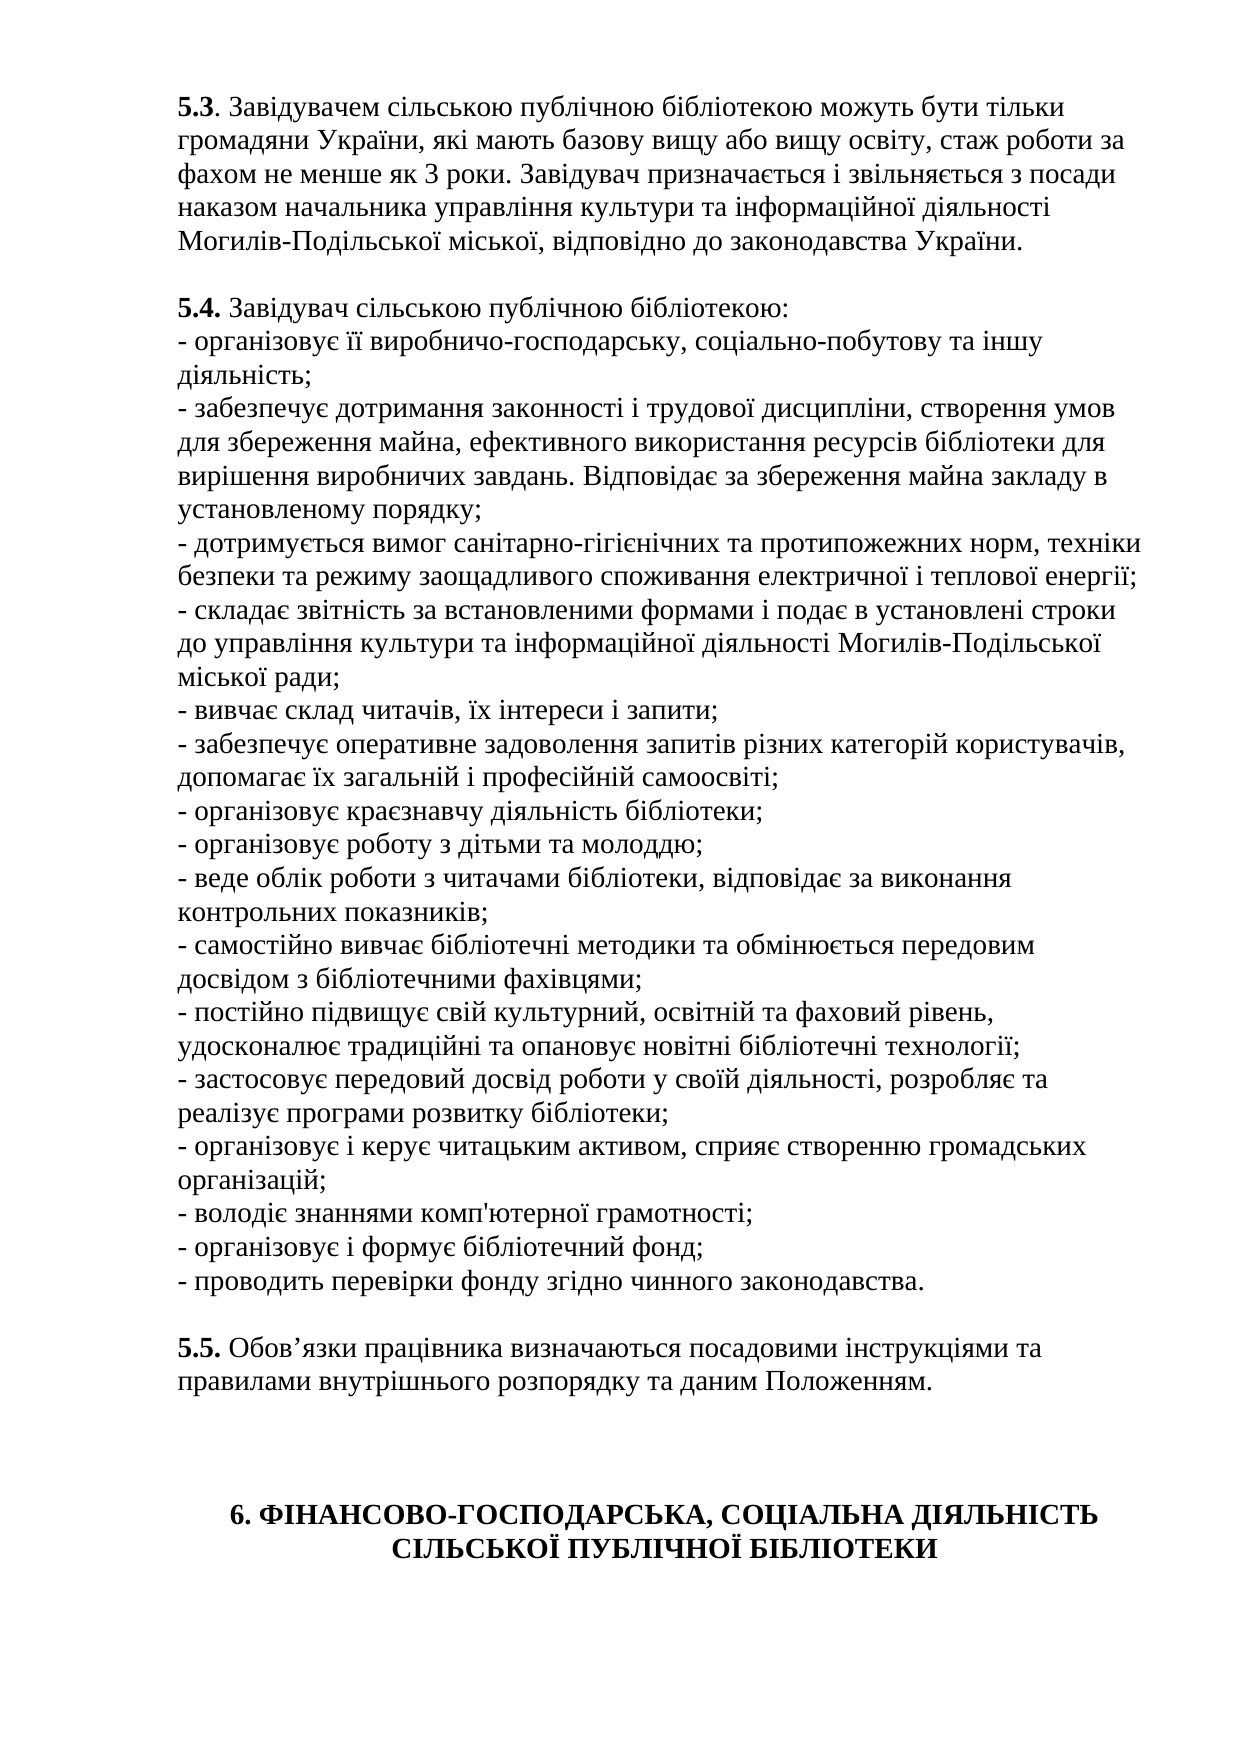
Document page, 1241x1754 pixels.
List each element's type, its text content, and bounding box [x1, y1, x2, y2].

text - проводить перевірки фонду згідно чинного законодавства. [177, 1263, 1152, 1296]
text - веде облік роботи з читачами бібліотеки, відповідає за виконання контрольних показників; [177, 860, 1152, 927]
text 5.5. Обов’язки працівника визначаються посадовими інструкціями та правилами внутрішнього розпорядку та даним Положенням. [177, 1330, 1152, 1397]
text - дотримується вимог санітарно-гігієнічних та протипожежних норм, техніки безпеки та режиму заощадливого споживання електричної і теплової енергії; [177, 525, 1152, 592]
text 5.3. Завідувачем сільською публічною бібліотекою можуть бути тільки громадяни України, які мають базову вищу або вищу освіту, стаж роботи за фахом не менше як 3 роки. Завідувач призначається і звільняється з посади наказом начальника управління культури та інформаційної діяльності Могилів-Подільської міської, відповідно до законодавства України. [177, 89, 1152, 256]
text 6. ФІНАНСОВО-ГОСПОДАРСЬКА, СОЦІАЛЬНА ДІЯЛЬНІСТЬ СІЛЬСЬКОЇ ПУБЛІЧНОЇ БІБЛІОТЕКИ [177, 1497, 1152, 1564]
text - вивчає склад читачів, їх інтереси і запити; [177, 692, 1152, 726]
text - забезпечує оперативне задоволення запитів різних категорій користувачів, допомагає їх загальній і професійній самоосвіті; [177, 726, 1152, 793]
text - самостійно вивчає бібліотечні методики та обмінюється передовим досвідом з бібліотечними фахівцями; [177, 927, 1152, 994]
text 5.4. Завідувач сільською публічною бібліотекою: [177, 290, 1152, 323]
text - організовує її виробничо-господарську, соціально-побутову та іншу діяльність; [177, 323, 1152, 391]
text - організовує і керує читацьким активом, сприяє створенню громадських організацій; [177, 1128, 1152, 1196]
text - володіє знаннями комп'ютерної грамотності; [177, 1196, 1152, 1229]
text - забезпечує дотримання законності і трудової дисципліни, створення умов для збереження майна, ефективного використання ресурсів бібліотеки для вирішення виробничих завдань. Відповідає за збереження майна закладу в установленому порядку; [177, 391, 1152, 525]
text - організовує і формує бібліотечний фонд; [177, 1229, 1152, 1263]
text - постійно підвищує свій культурний, освітній та фаховий рівень, удосконалює традиційні та опановує новітні бібліотечні технології; [177, 994, 1152, 1061]
text - організовує роботу з дітьми та молоддю; [177, 827, 1152, 860]
text - складає звітність за встановленими формами і подає в установлені строки до управління культури та інформаційної діяльності Могилів-Подільської міської ради; [177, 592, 1152, 692]
text - застосовує передовий досвід роботи у своїй діяльності, розробляє та реалізує програми розвитку бібліотеки; [177, 1061, 1152, 1128]
text - організовує краєзнавчу діяльність бібліотеки; [177, 793, 1152, 827]
